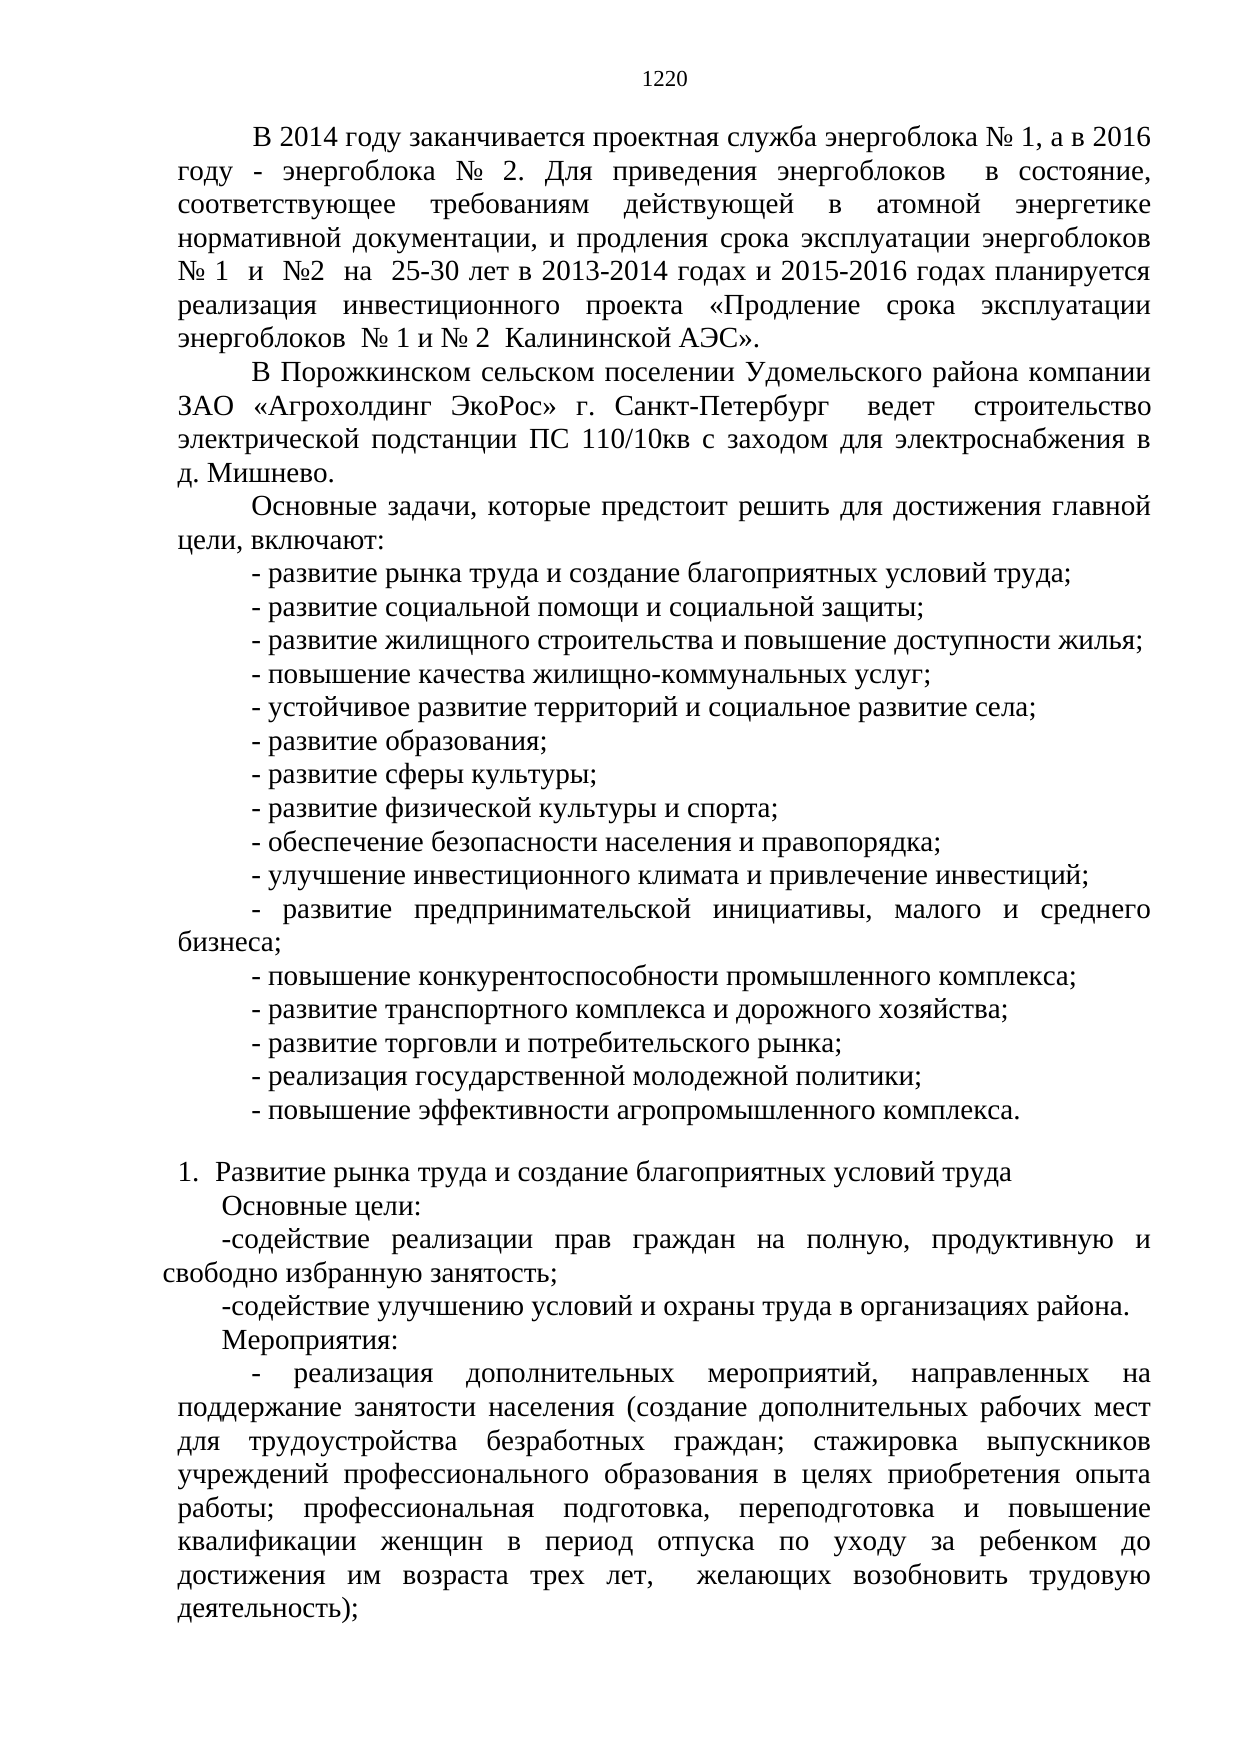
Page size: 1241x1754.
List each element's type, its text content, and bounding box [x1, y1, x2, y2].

text - устойчивое развитие территорий и социальное развитие села; [177, 689, 1152, 723]
text В 2014 году заканчивается проектная служба энергоблока № 1, а в 2016 году - энергоблока № 2. Для приведения энергоблоков в состояние, соответствующее требованиям действующей в атомной энергетике нормативной документации, и продления срока эксплуатации энергоблоков № 1 и №2 на 25-30 лет в 2013-2014 годах и 2015-2016 годах планируется реализация инвестиционного проекта «Продление срока эксплуатации энергоблоков № 1 и № 2 Калининской АЭС». [177, 119, 1152, 354]
text - повышение качества жилищно-коммунальных услуг; [177, 656, 1152, 689]
text - развитие предпринимательской инициативы, малого и среднего бизнеса; [177, 891, 1152, 958]
text - реализация дополнительных мероприятий, направленных на поддержание занятости населения (создание дополнительных рабочих мест для трудоустройства безработных граждан; стажировка выпускников учреждений профессионального образования в целях приобретения опыта работы; профессиональная подготовка, переподготовка и повышение квалификации женщин в период отпуска по уходу за ребенком до достижения им возраста трех лет, желающих возобновить трудовую деятельность); [177, 1356, 1152, 1624]
text - развитие торговли и потребительского рынка; [177, 1025, 1152, 1058]
text В Порожкинском сельском поселении Удомельского района компании ЗАО «Агрохолдинг ЭкоРос» г. Санкт-Петербург ведет строительство электрической подстанции ПС 110/10кв с заходом для электроснабжения в д. Мишнево. [177, 354, 1152, 488]
text Мероприятия: [162, 1322, 1152, 1356]
text - реализация государственной молодежной политики; [177, 1058, 1152, 1092]
text - развитие транспортного комплекса и дорожного хозяйства; [177, 991, 1152, 1025]
text - развитие образования; [177, 723, 1152, 757]
text - обеспечение безопасности населения и правопорядка; [177, 824, 1152, 857]
text - развитие рынка труда и создание благоприятных условий труда; [177, 555, 1152, 589]
text -содействие реализации прав граждан на полную, продуктивную и свободно избранную занятость; [162, 1221, 1152, 1288]
text Основные цели: [162, 1188, 1152, 1221]
text - развитие сферы культуры; [177, 757, 1152, 790]
list Развитие рынка труда и создание благоприятных условий труда [177, 1154, 1152, 1188]
text - повышение конкурентоспособности промышленного комплекса; [177, 958, 1152, 991]
text -содействие улучшению условий и охраны труда в организациях района. [162, 1288, 1152, 1322]
text - развитие физической культуры и спорта; [177, 790, 1152, 824]
text - улучшение инвестиционного климата и привлечение инвестиций; [177, 857, 1152, 891]
text - развитие социальной помощи и социальной защиты; [177, 589, 1152, 622]
text Основные задачи, которые предстоит решить для достижения главной цели, включают: [177, 488, 1152, 555]
text - развитие жилищного строительства и повышение доступности жилья; [177, 622, 1152, 656]
text - повышение эффективности агропромышленного комплекса. [177, 1092, 1152, 1126]
